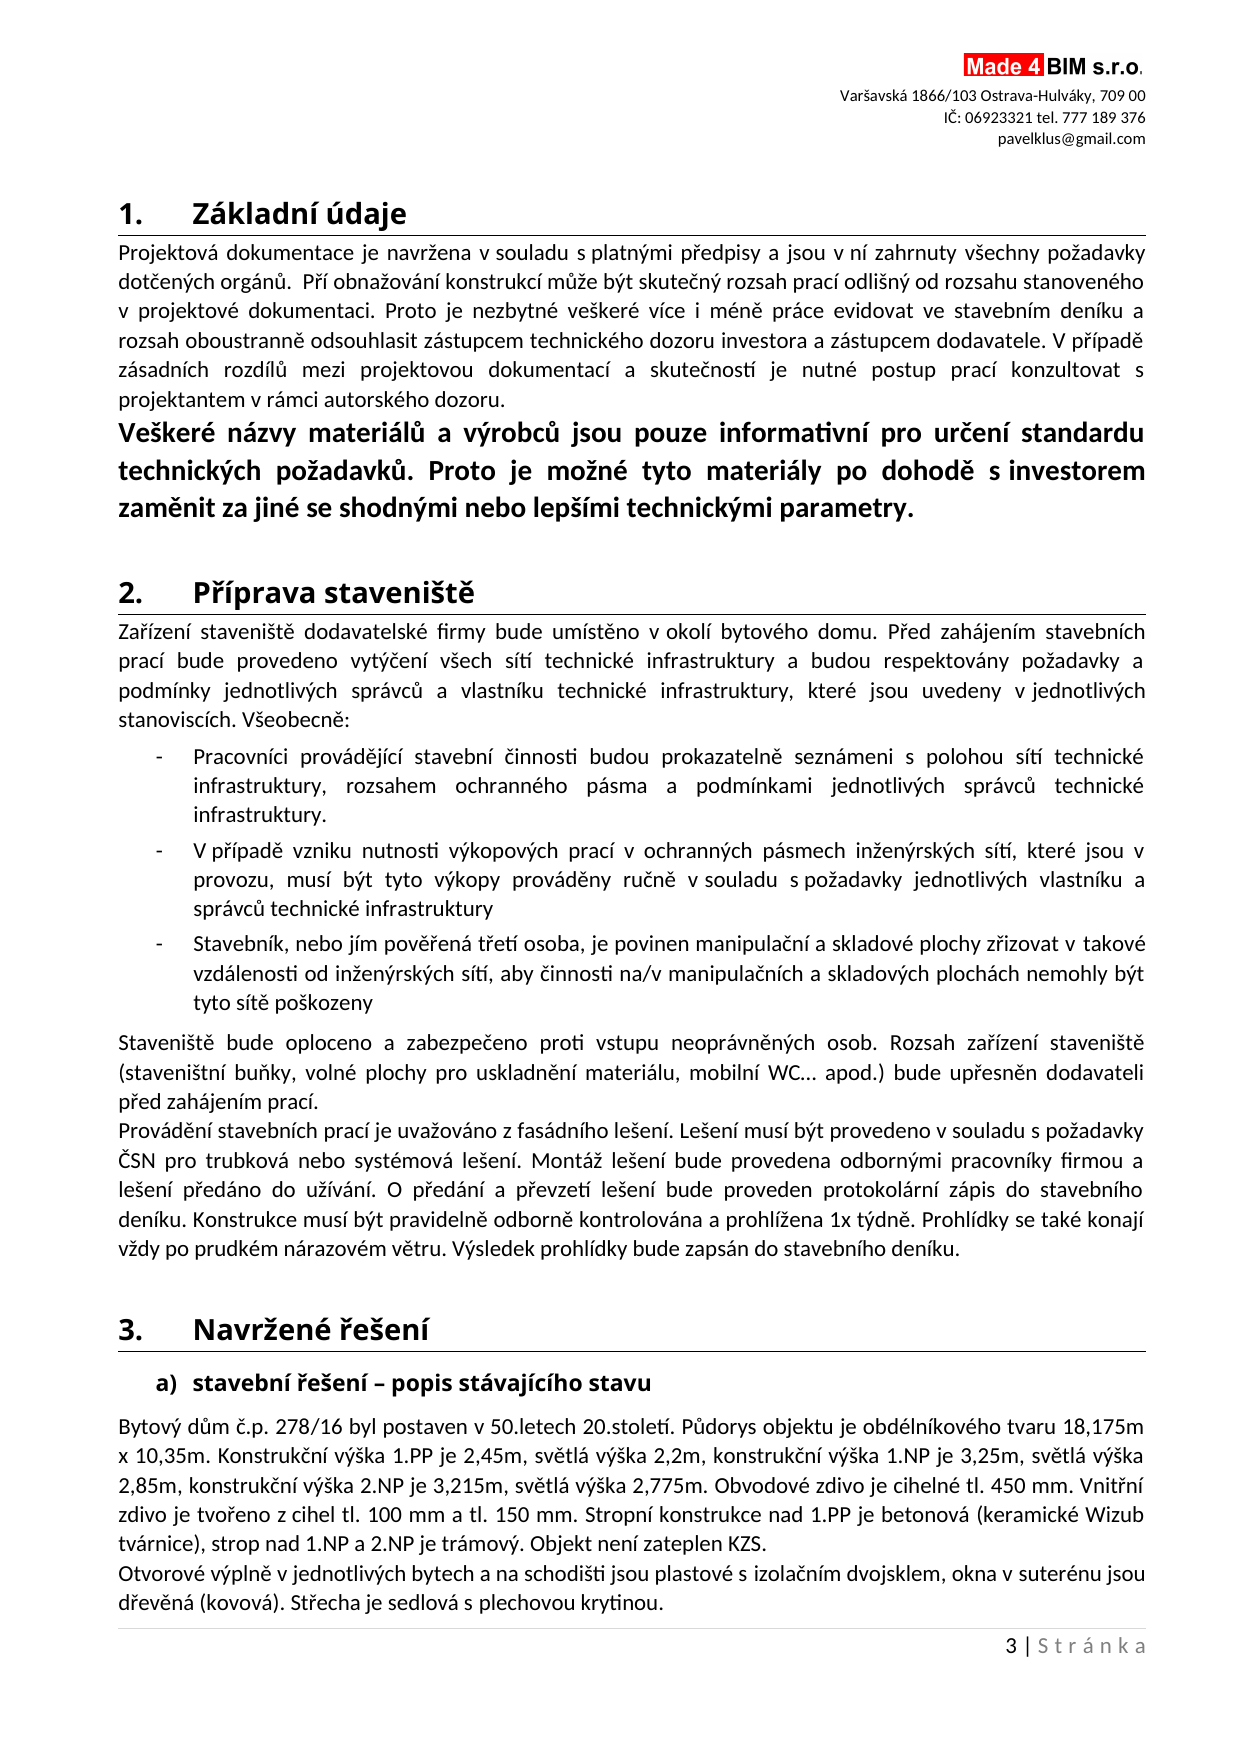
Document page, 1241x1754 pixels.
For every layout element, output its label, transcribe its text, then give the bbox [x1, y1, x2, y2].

text Zařízení staveniště dodavatelské firmy bude umístěno v okolí bytového domu. Před zahájením stavebních prací bude provedeno vytýčení všech sítí technické infrastruktury a budou respektovány požadavky a podmínky jednotlivých správců a vlastníku technické infrastruktury, které jsou uvedeny v jednotlivých stanoviscích. Všeobecně: [118, 617, 1146, 733]
text Veškeré názvy materiálů a výrobců jsou pouze informativní pro určení standardu technických požadavků. Proto je možné tyto materiály po dohodě s investorem zaměnit za jiné se shodnými nebo lepšími technickými parametry. [118, 414, 1146, 524]
list Příprava staveniště [118, 572, 1146, 614]
list Základní údaje [118, 193, 1146, 235]
list Stavebník, nebo jím pověřená třetí osoba, je povinen manipulační a skladové plochy zřizovat v takové vzdálenosti od inženýrských sítí, aby činnosti na/v manipulačních a skladových plochách nemohly být tyto sítě poškozeny [156, 928, 1146, 1016]
text Provádění stavebních prací je uvažováno z fasádního lešení. Lešení musí být provedeno v souladu s požadavky ČSN pro trubková nebo systémová lešení. Montáž lešení bude provedena odbornými pracovníky firmou a lešení předáno do užívání. O předání a převzetí lešení bude proveden protokolární zápis do stavebního deníku. Konstrukce musí být pravidelně odborně kontrolována a prohlížena 1x týdně. Prohlídky se také konají vždy po prudkém nárazovém větru. Výsledek prohlídky bude zapsán do stavebního deníku. [118, 1117, 1146, 1262]
picture [963, 53, 1142, 76]
text Bytový dům č.p. 278/16 byl postaven v 50.letech 20.století. Půdorys objektu je obdélníkového tvaru 18,175m x 10,35m. Konstrukční výška 1.PP je 2,45m, světlá výška 2,2m, konstrukční výška 1.NP je 3,25m, světlá výška 2,85m, konstrukční výška 2.NP je 3,215m, světlá výška 2,775m. Obvodové zdivo je cihelné tl. 450 mm. Vnitřní zdivo je tvořeno z cihel tl. 100 mm a tl. 150 mm. Stropní konstrukce nad 1.PP je betonová (keramické Wizub tvárnice), strop nad 1.NP a 2.NP je trámový. Objekt není zateplen KZS. [118, 1412, 1146, 1558]
text Projektová dokumentace je navržena v souladu s platnými předpisy a jsou v ní zahrnuty všechny požadavky dotčených orgánů. Pří obnažování konstrukcí může být skutečný rozsah prací odlišný od rozsahu stanoveného v projektové dokumentaci. Proto je nezbytné veškeré více i méně práce evidovat ve stavebním deníku a rozsah oboustranně odsouhlasit zástupcem technického dozoru investora a zástupcem dodavatele. V případě zásadních rozdílů mezi projektovou dokumentací a skutečností je nutné postup prací konzultovat s projektantem v rámci autorského dozoru. [118, 238, 1146, 413]
list V případě vzniku nutnosti výkopových prací v ochranných pásmech inženýrských sítí, které jsou v provozu, musí být tyto výkopy prováděny ručně v souladu s požadavky jednotlivých vlastníku a správců technické infrastruktury [156, 835, 1146, 922]
list Navržené řešení [118, 1309, 1146, 1351]
list stavební řešení – popis stávajícího stavu [155, 1367, 1146, 1398]
text Otvorové výplně v jednotlivých bytech a na schodišti jsou plastové s izolačním dvojsklem, okna v suterénu jsou dřevěná (kovová). Střecha je sedlová s plechovou krytinou. [118, 1559, 1146, 1616]
text Staveniště bude oploceno a zabezpečeno proti vstupu neoprávněných osob. Rozsah zařízení staveniště (staveništní buňky, volné plochy pro uskladnění materiálu, mobilní WC… apod.) bude upřesněn dodavateli před zahájením prací. [118, 1028, 1146, 1115]
list Pracovníci provádějící stavební činnosti budou prokazatelně seznámeni s polohou sítí technické infrastruktury, rozsahem ochranného pásma a podmínkami jednotlivých správců technické infrastruktury. [156, 741, 1146, 828]
